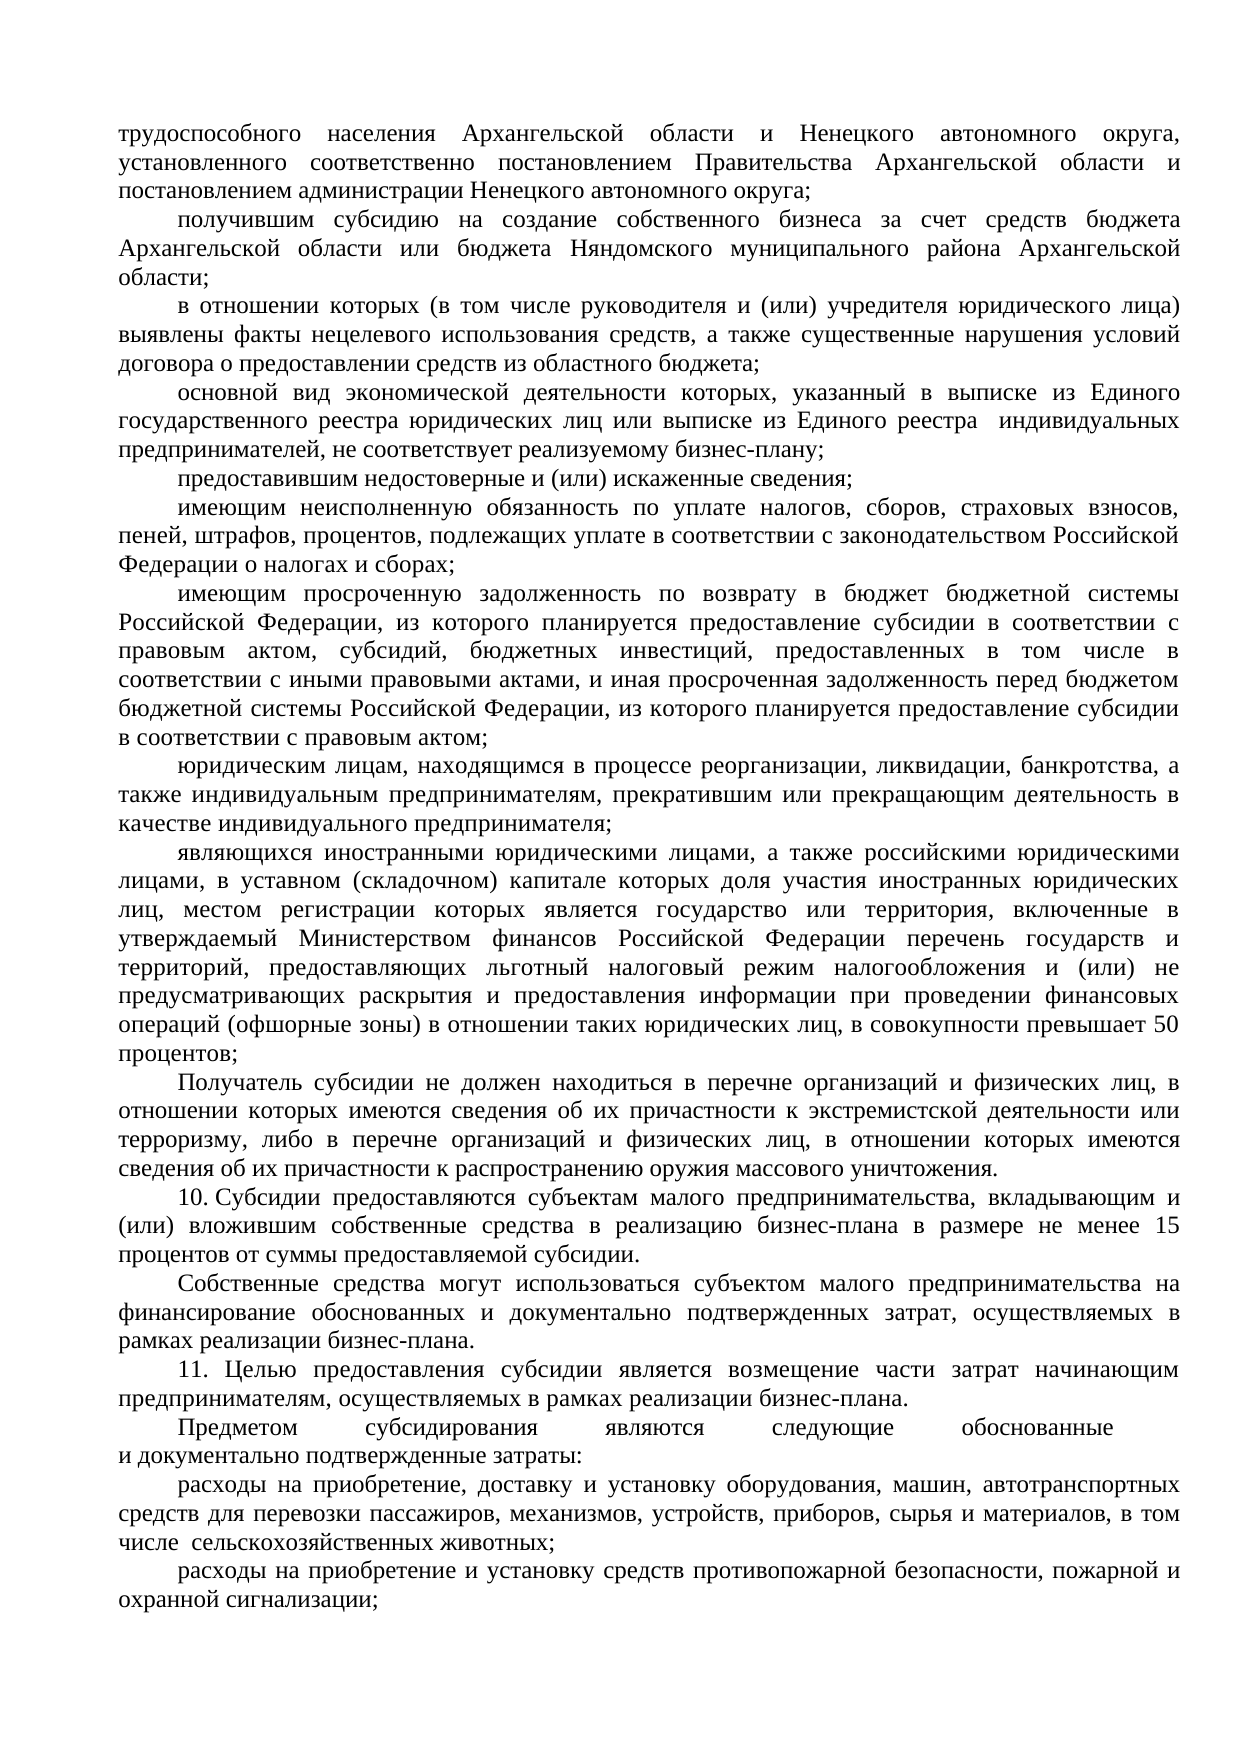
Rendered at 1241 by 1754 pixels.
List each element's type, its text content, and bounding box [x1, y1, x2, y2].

text являющихся иностранными юридическими лицами, а также российскими юридическими лицами, в уставном (складочном) капитале которых доля участия иностранных юридических лиц, местом регистрации которых является государство или территория, включенные в утверждаемый Министерством финансов Российской Федерации перечень государств и территорий, предоставляющих льготный налоговый режим налогообложения и (или) не предусматривающих раскрытия и предоставления информации при проведении финансовых операций (офшорные зоны) в отношении таких юридических лиц, в совокупности превышает 50 процентов; [118, 837, 1181, 1067]
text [118, 118, 1181, 204]
text имеющим просроченную задолженность по возврату в бюджет бюджетной системы Российской Федерации, из которого планируется предоставление субсидии в соответствии с правовым актом, субсидий, бюджетных инвестиций, предоставленных в том числе в соответствии с иными правовыми актами, и иная просроченная задолженность перед бюджетом бюджетной системы Российской Федерации, из которого планируется предоставление субсидии в соответствии с правовым актом; [118, 578, 1181, 751]
text имеющим неисполненную обязанность по уплате налогов, сборов, страховых взносов, пеней, штрафов, процентов, подлежащих уплате в соответствии с законодательством Российской Федерации о налогах и сборах; [118, 492, 1181, 578]
text получившим субсидию на создание собственного бизнеса за счет средств бюджета Архангельской области или бюджета Няндомского муниципального района Архангельской области; [118, 204, 1181, 291]
text расходы на приобретение и установку средств противопожарной безопасности, пожарной и охранной сигнализации; [118, 1556, 1181, 1613]
text расходы на приобретение, доставку и установку оборудования, машин, автотранспортных средств для перевозки пассажиров, механизмов, устройств, приборов, сырья и материалов, в том числе сельскохозяйственных животных; [118, 1469, 1181, 1556]
text Получатель субсидии не должен находиться в перечне организаций и физических лиц, в отношении которых имеются сведения об их причастности к экстремистской деятельности или терроризму, либо в перечне организаций и физических лиц, в отношении которых имеются сведения об их причастности к распространению оружия массового уничтожения. [118, 1067, 1181, 1182]
text предоставившим недостоверные и (или) искаженные сведения; [118, 463, 1181, 492]
text в отношении которых (в том числе руководителя и (или) учредителя юридического лица) выявлены факты нецелевого использования средств, а также существенные нарушения условий договора о предоставлении средств из областного бюджета; [118, 291, 1181, 377]
text юридическим лицам, находящимся в процессе реорганизации, ликвидации, банкротства, а также индивидуальным предпринимателям, прекратившим или прекращающим деятельность в качестве индивидуального предпринимателя; [118, 751, 1181, 837]
text 10. Субсидии предоставляются субъектам малого предпринимательства, вкладывающим и (или) вложившим собственные средства в реализацию бизнес-плана в размере не менее 15 процентов от суммы предоставляемой субсидии. [118, 1182, 1181, 1268]
text 11. Целью предоставления субсидии является возмещение части затрат начинающим предпринимателям, осуществляемых в рамках реализации бизнес-плана. [118, 1354, 1181, 1412]
text основной вид экономической деятельности которых, указанный в выписке из Единого государственного реестра юридических лиц или выписке из Единого реестра индивидуальных предпринимателей, не соответствует реализуемому бизнес-плану; [118, 377, 1181, 463]
text Собственные средства могут использоваться субъектом малого предпринимательства на финансирование обоснованных и документально подтвержденных затрат, осуществляемых в рамках реализации бизнес-плана. [118, 1268, 1181, 1354]
text Предметом субсидирования являются следующие обоснованные и документально подтвержденные затраты: [118, 1412, 1181, 1469]
